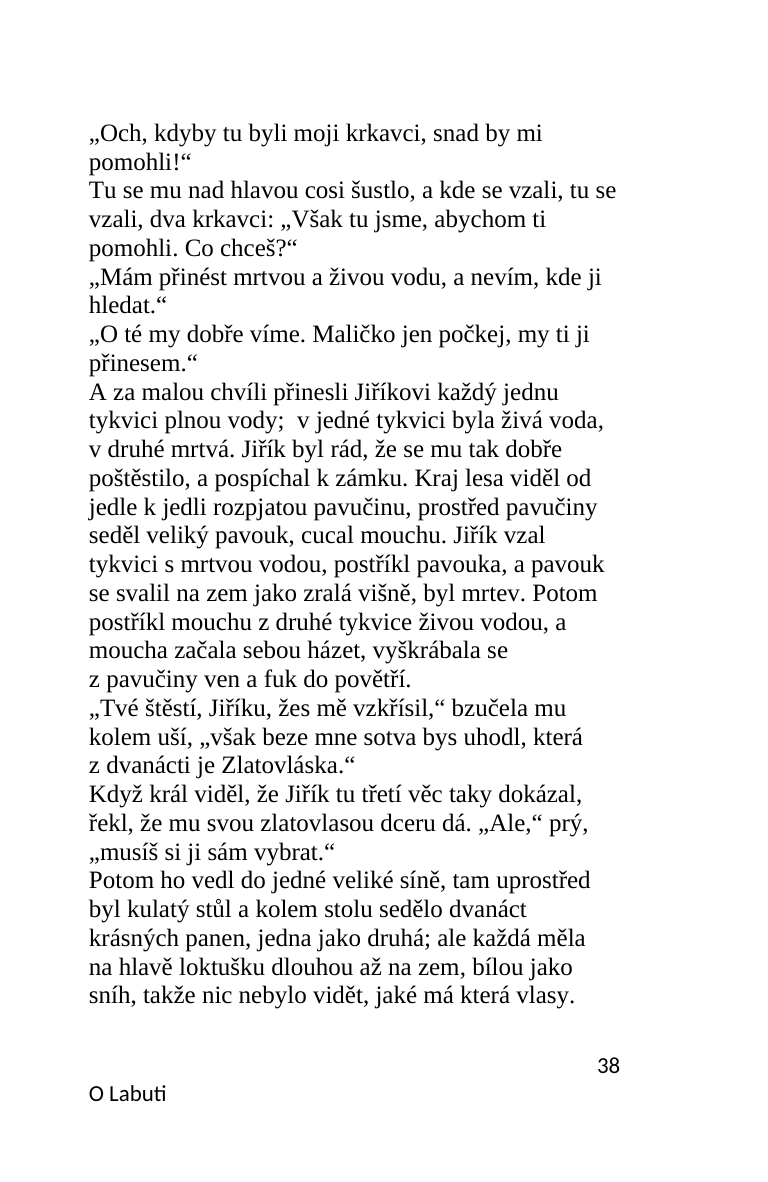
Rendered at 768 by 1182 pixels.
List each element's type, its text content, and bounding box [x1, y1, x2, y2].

text „Och, kdyby tu byli moji krkavci, snad by mi pomohli!“ [89, 118, 620, 176]
text A za malou chvíli přinesli Jiříkovi každý jednu tykvici plnou vody; v jedné tykvici byla živá voda, v druhé mrtvá. Jiřík byl rád, že se mu tak dobře poštěstilo, a pospíchal k zámku. Kraj lesa viděl od jedle k jedli rozpjatou pavučinu, prostřed pavučiny seděl veliký pavouk, cucal mouchu. Jiřík vzal tykvici s mrtvou vodou, postříkl pavouka, a pavouk se svalil na zem jako zralá višně, byl mrtev. Potom postříkl mouchu z druhé tykvice živou vodou, a moucha začala sebou házet, vyškrábala se z pavučiny ven a fuk do povětří. [89, 377, 620, 693]
text „Tvé štěstí, Jiříku, žes mě vzkřísil,“ bzučela mu kolem uší, „však beze mne sotva bys uhodl, která z dvanácti je Zlatovláska.“ [89, 693, 620, 779]
text Když král viděl, že Jiřík tu třetí věc taky dokázal, řekl, že mu svou zlatovlasou dceru dá. „Ale,“ prý, „musíš si ji sám vybrat.“ [89, 779, 620, 866]
text „Mám přinést mrtvou a živou vodu, a nevím, kde ji hledat.“ [89, 262, 620, 319]
text Tu se mu nad hlavou cosi šustlo, a kde se vzali, tu se vzali, dva krkavci: „Však tu jsme, abychom ti pomohli. Co chceš?“ [89, 176, 620, 262]
text Potom ho vedl do jedné veliké síně, tam uprostřed byl kulatý stůl a kolem stolu sedělo dvanáct krásných panen, jedna jako druhá; ale každá měla na hlavě loktušku dlouhou až na zem, bílou jako sníh, takže nic nebylo vidět, jaké má která vlasy. [89, 866, 620, 1009]
text „O té my dobře víme. Maličko jen počkej, my ti ji přinesem.“ [89, 319, 620, 377]
